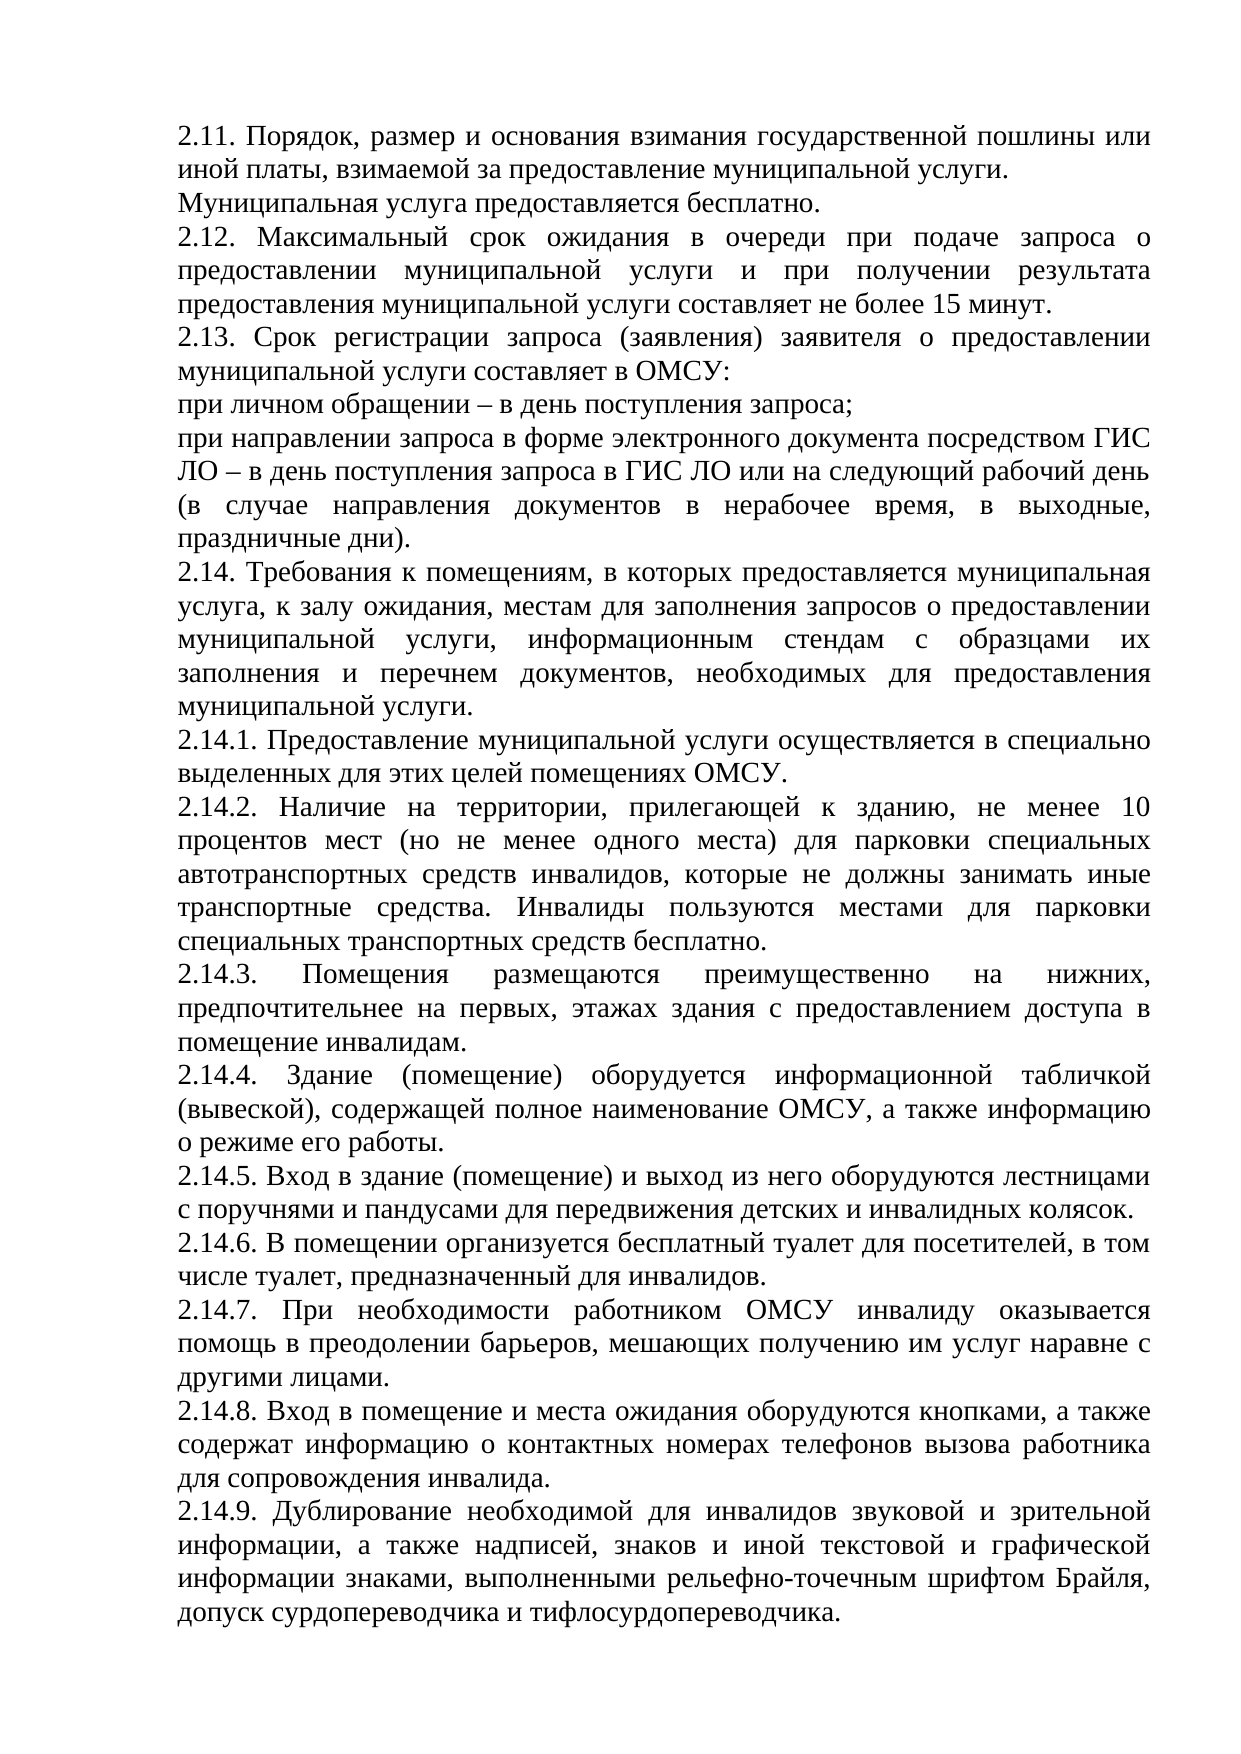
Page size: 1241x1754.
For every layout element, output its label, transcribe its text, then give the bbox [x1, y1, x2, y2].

text Муниципальная услуга предоставляется бесплатно. [177, 185, 1152, 219]
text 2.14.4. Здание (помещение) оборудуется информационной табличкой (вывеской), содержащей полное наименование ОМСУ, а также информацию о режиме его работы. [177, 1057, 1152, 1158]
text при личном обращении – в день поступления запроса; [177, 386, 1152, 420]
text 2.14.6. В помещении организуется бесплатный туалет для посетителей, в том числе туалет, предназначенный для инвалидов. [177, 1225, 1152, 1292]
text 2.13. Срок регистрации запроса (заявления) заявителя о предоставлении муниципальной услуги составляет в ОМСУ: [177, 319, 1152, 386]
text при направлении запроса в форме электронного документа посредством ГИС ЛО – в день поступления запроса в ГИС ЛО или на следующий рабочий день (в случае направления документов в нерабочее время, в выходные, праздничные дни). [177, 420, 1152, 554]
text 2.14. Требования к помещениям, в которых предоставляется муниципальная услуга, к залу ожидания, местам для заполнения запросов о предоставлении муниципальной услуги, информационным стендам с образцами их заполнения и перечнем документов, необходимых для предоставления муниципальной услуги. [177, 554, 1152, 722]
text 2.14.5. Вход в здание (помещение) и выход из него оборудуются лестницами с поручнями и пандусами для передвижения детских и инвалидных колясок. [177, 1158, 1152, 1225]
text 2.14.3. Помещения размещаются преимущественно на нижних, предпочтительнее на первых, этажах здания с предоставлением доступа в помещение инвалидам. [177, 957, 1152, 1057]
text 2.11. Порядок, размер и основания взимания государственной пошлины или иной платы, взимаемой за предоставление муниципальной услуги. [177, 118, 1152, 185]
text 2.14.2. Наличие на территории, прилегающей к зданию, не менее 10 процентов мест (но не менее одного места) для парковки специальных автотранспортных средств инвалидов, которые не должны занимать иные транспортные средства. Инвалиды пользуются местами для парковки специальных транспортных средств бесплатно. [177, 789, 1152, 957]
text 2.14.9. Дублирование необходимой для инвалидов звуковой и зрительной информации, а также надписей, знаков и иной текстовой и графической информации знаками, выполненными рельефно-точечным шрифтом Брайля, допуск сурдопереводчика и тифлосурдопереводчика. [177, 1493, 1152, 1627]
text 2.14.7. При необходимости работником ОМСУ инвалиду оказывается помощь в преодолении барьеров, мешающих получению им услуг наравне с другими лицами. [177, 1292, 1152, 1393]
text 2.12. Максимальный срок ожидания в очереди при подаче запроса о предоставлении муниципальной услуги и при получении результата предоставления муниципальной услуги составляет не более 15 минут. [177, 219, 1152, 319]
text 2.14.8. Вход в помещение и места ожидания оборудуются кнопками, а также содержат информацию о контактных номерах телефонов вызова работника для сопровождения инвалида. [177, 1393, 1152, 1493]
text 2.14.1. Предоставление муниципальной услуги осуществляется в специально выделенных для этих целей помещениях ОМСУ. [177, 722, 1152, 789]
